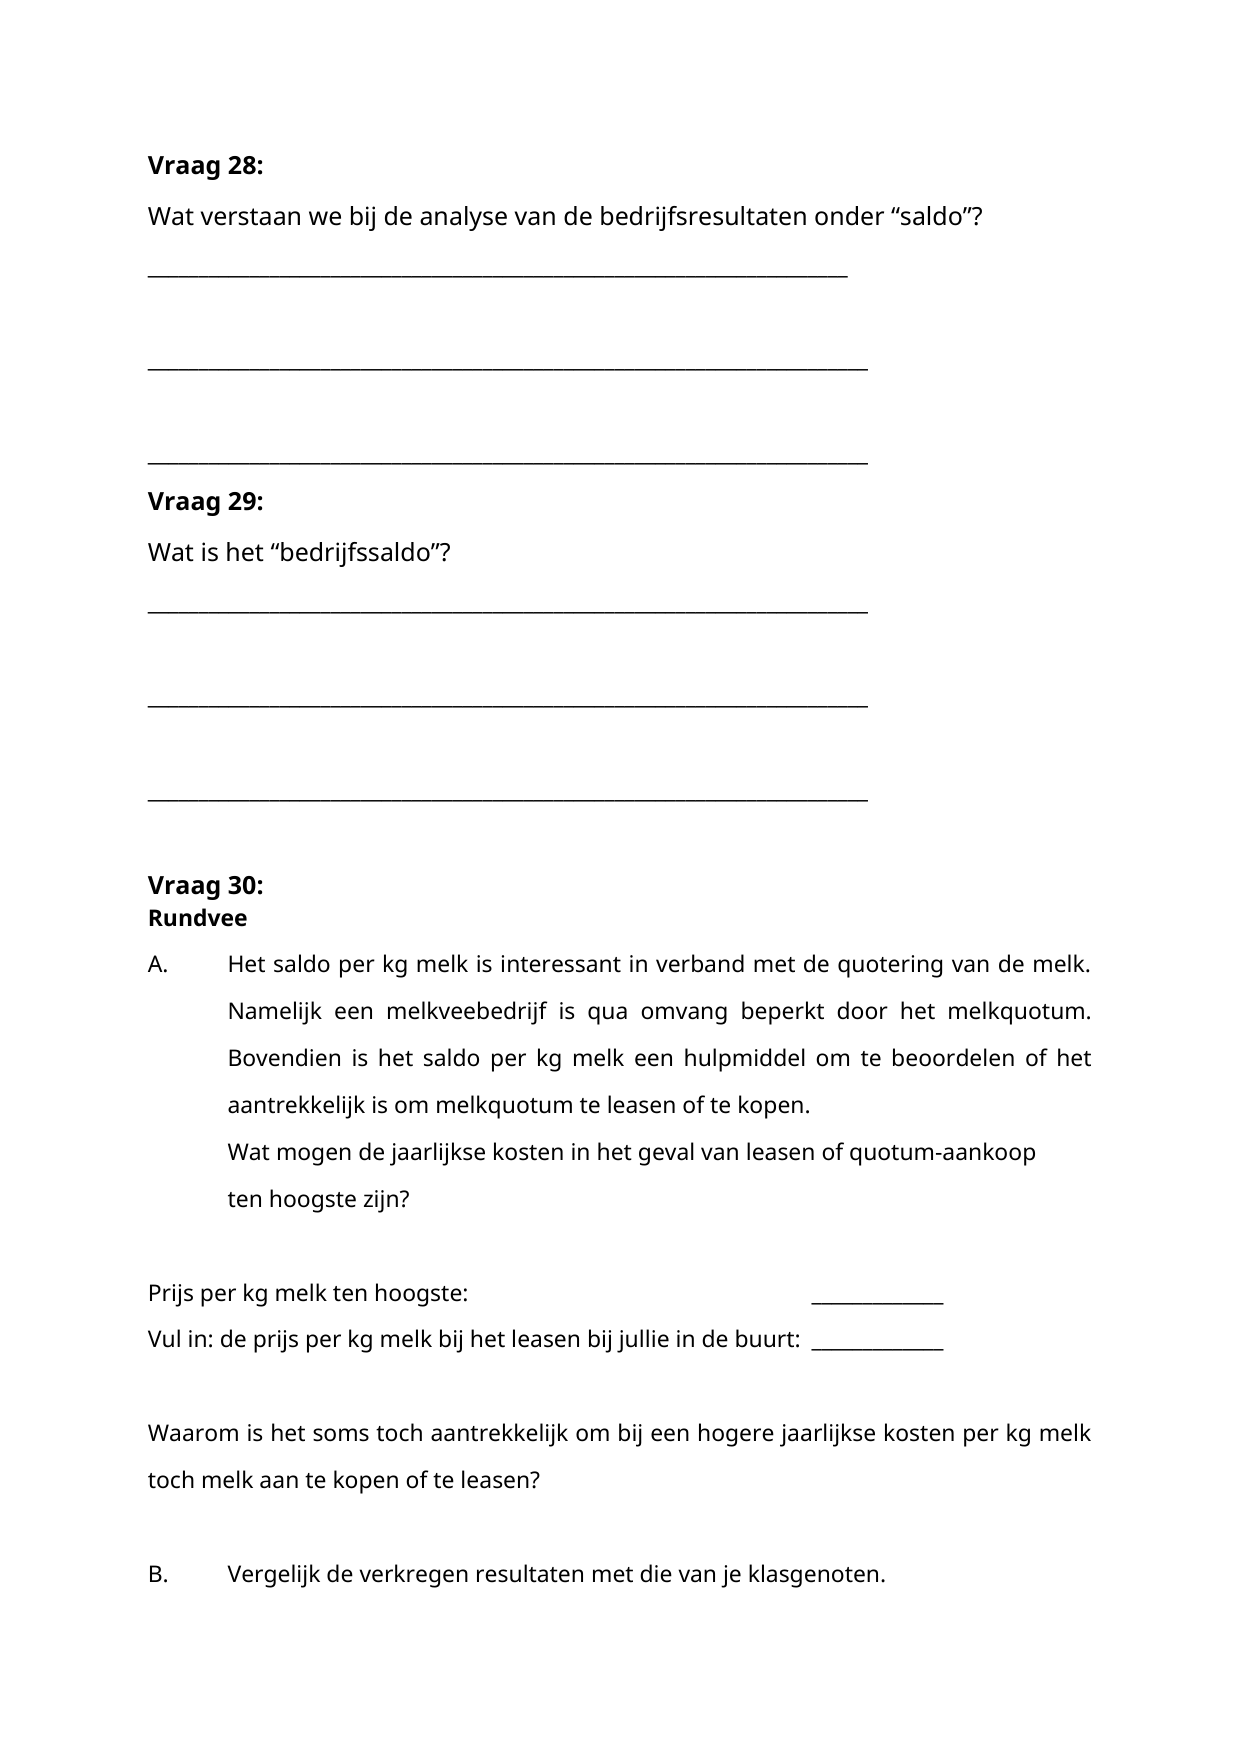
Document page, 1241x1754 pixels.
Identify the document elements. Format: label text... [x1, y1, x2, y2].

text Prijs per kg melk ten hoogste: _____________ [148, 1276, 1093, 1308]
text _____________________________________________________________________ [148, 250, 1093, 281]
text _______________________________________________________________________ [148, 437, 1093, 468]
text _______________________________________________________________________ [148, 343, 1093, 375]
text Wat mogen de jaarlijkse kosten in het geval van leasen of quotum-aankoop [221, 1136, 1093, 1167]
text Vraag 29: [148, 484, 1093, 518]
text _______________________________________________________________________ [148, 586, 1093, 617]
text Rundvee [148, 901, 1093, 933]
text ten hoogste zijn? [221, 1183, 1093, 1214]
text _______________________________________________________________________ [148, 680, 1093, 711]
text Vraag 28: [148, 148, 1093, 182]
list Het saldo per kg melk is interessant in verband met de quotering van de melk. Namelijk een melkveebedrijf is qua omvang beperkt door het melkquotum. Bovendien is het saldo per kg melk een hulpmiddel om te beoordelen of het aantrekkelijk is om melkquotum te leasen of te kopen. [148, 948, 1093, 1120]
list Vergelijk de verkregen resultaten met die van je klasgenoten. [148, 1558, 1093, 1589]
text Wat verstaan we bij de analyse van de bedrijfsresultaten onder “saldo”? [148, 199, 1093, 233]
text Waarom is het soms toch aantrekkelijk om bij een hogere jaarlijkse kosten per kg melk toch melk aan te kopen of te leasen? [148, 1417, 1093, 1495]
text Vul in: de prijs per kg melk bij het leasen bij jullie in de buurt: _____________ [148, 1323, 1093, 1354]
text _______________________________________________________________________ [148, 774, 1093, 805]
text Wat is het “bedrijfssaldo”? [148, 535, 1093, 569]
text Vraag 30: [148, 867, 1093, 901]
